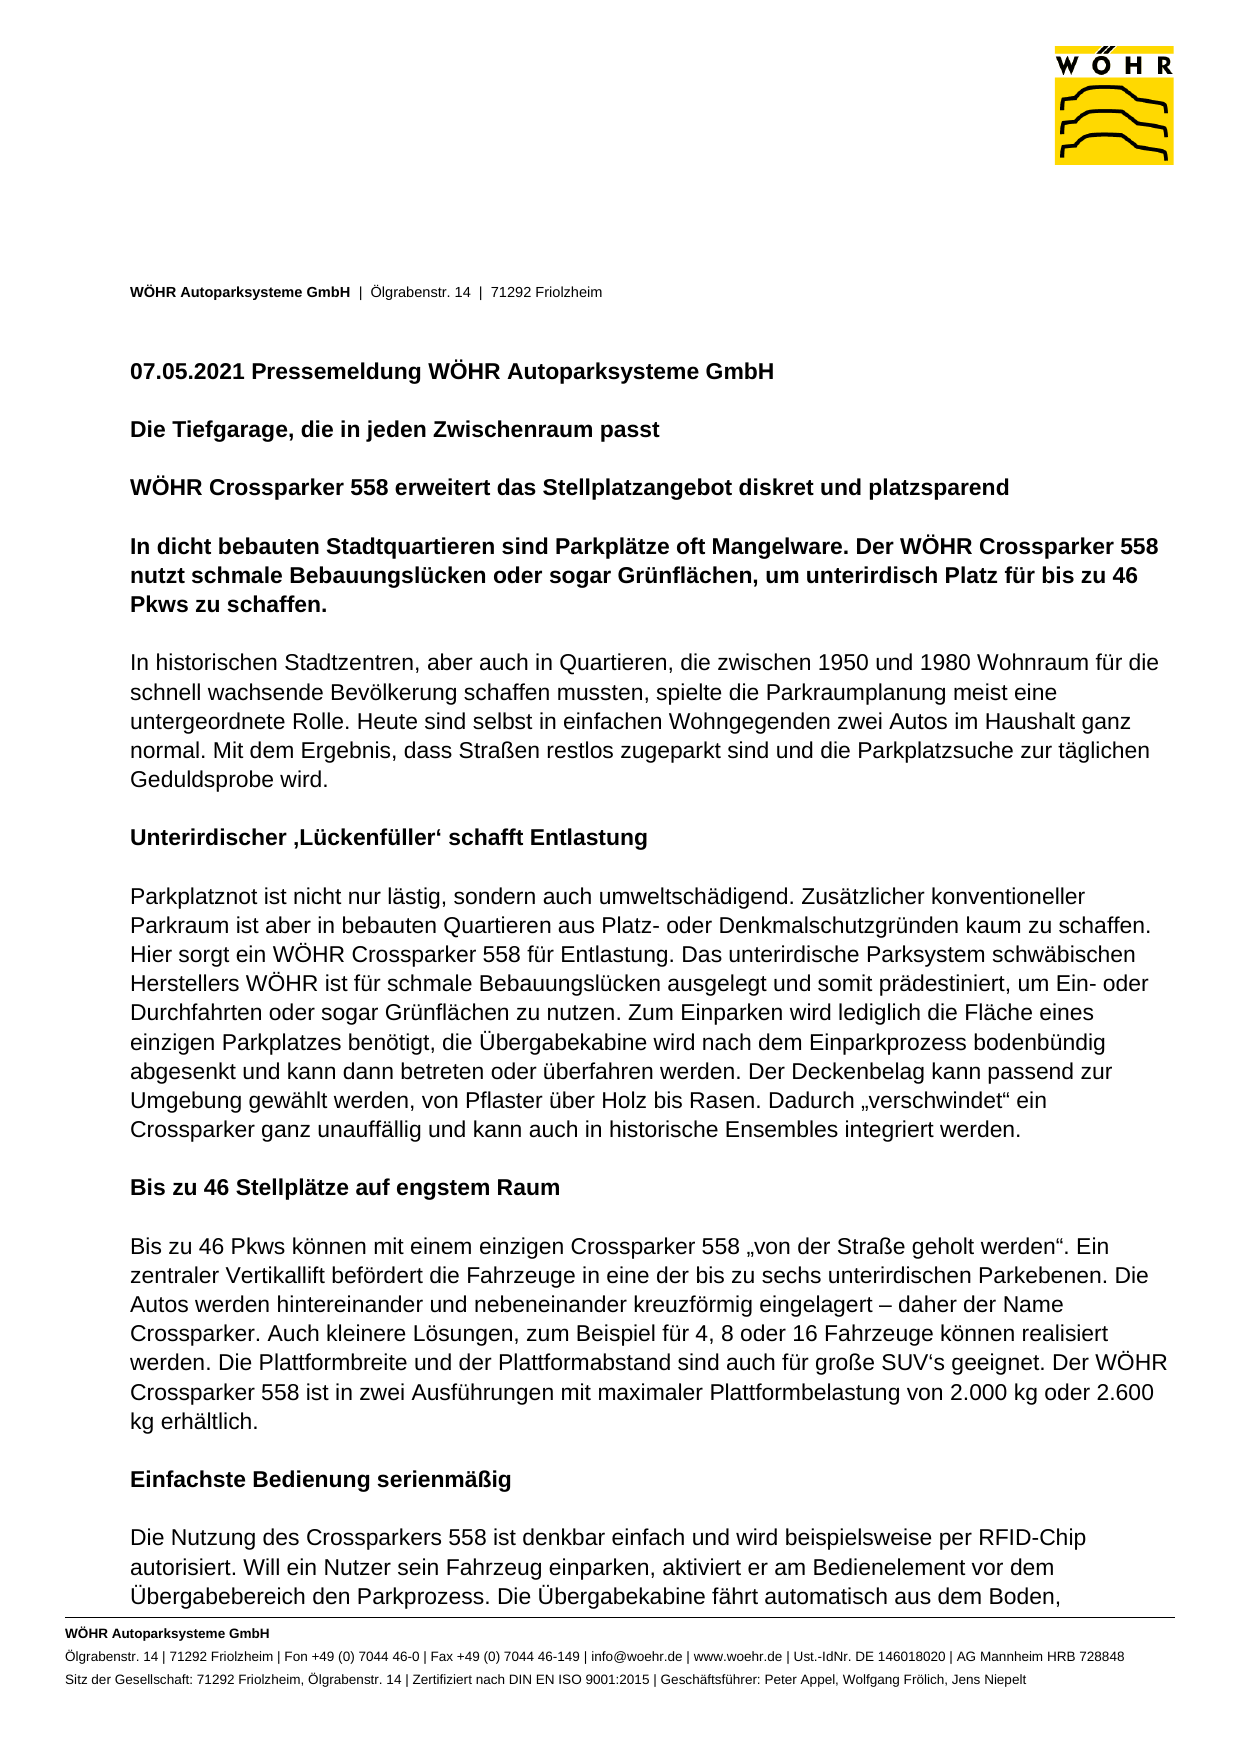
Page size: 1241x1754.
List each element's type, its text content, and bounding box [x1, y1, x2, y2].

text In dicht bebauten Stadtquartieren sind Parkplätze oft Mangelware. Der WÖHR Crossparker 558 nutzt schmale Bebauungslücken oder sogar Grünflächen, um unterirdisch Platz für bis zu 46 Pkws zu schaffen. [130, 531, 1175, 618]
text Bis zu 46 Pkws können mit einem einzigen Crossparker 558 „von der Straße geholt werden“. Ein zentraler Vertikallift befördert die Fahrzeuge in eine der bis zu sechs unterirdischen Parkebenen. Die Autos werden hintereinander und nebeneinander kreuzförmig eingelagert – daher der Name Crossparker. Auch kleinere Lösungen, zum Beispiel für 4, 8 oder 16 Fahrzeuge können realisiert werden. Die Plattformbreite und der Plattformabstand sind auch für große SUV‘s geeignet. Der WÖHR Crossparker 558 ist in zwei Ausführungen mit maximaler Plattformbelastung von 2.000 kg oder 2.600 kg erhältlich. [130, 1231, 1175, 1435]
text Die Tiefgarage, die in jeden Zwischenraum passt [130, 414, 1175, 443]
text WÖHR Autoparksysteme GmbH | Ölgrabenstr. 14 | 71292 Friolzheim [130, 283, 1175, 300]
text WÖHR Crossparker 558 erweitert das Stellplatzangebot diskret und platzsparend [130, 472, 1175, 502]
text Einfachste Bedienung serienmäßig [130, 1464, 1175, 1493]
text 07.05.2021 Pressemeldung WÖHR Autoparksysteme GmbH [130, 356, 1175, 385]
text In historischen Stadtzentren, aber auch in Quartieren, die zwischen 1950 und 1980 Wohnraum für die schnell wachsende Bevölkerung schaffen mussten, spielte die Parkraumplanung meist eine untergeordnete Rolle. Heute sind selbst in einfachen Wohngegenden zwei Autos im Haushalt ganz normal. Mit dem Ergebnis, dass Straßen restlos zugeparkt sind und die Parkplatzsuche zur täglichen Geduldsprobe wird. [130, 647, 1175, 793]
text Unterirdischer ‚Lückenfüller‘ schafft Entlastung [130, 822, 1175, 852]
picture [1054, 46, 1174, 165]
text Bis zu 46 Stellplätze auf engstem Raum [130, 1172, 1175, 1202]
text Parkplatznot ist nicht nur lästig, sondern auch umweltschädigend. Zusätzlicher konventioneller Parkraum ist aber in bebauten Quartieren aus Platz- oder Denkmalschutzgründen kaum zu schaffen. Hier sorgt ein WÖHR Crossparker 558 für Entlastung. Das unterirdische Parksystem schwäbischen Herstellers WÖHR ist für schmale Bebauungslücken ausgelegt und somit prädestiniert, um Ein- oder Durchfahrten oder sogar Grünflächen zu nutzen. Zum Einparken wird lediglich die Fläche eines einzigen Parkplatzes benötigt, die Übergabekabine wird nach dem Einparkprozess bodenbündig abgesenkt und kann dann betreten oder überfahren werden. Der Deckenbelag kann passend zur Umgebung gewählt werden, von Pflaster über Holz bis Rasen. Dadurch „verschwindet“ ein Crossparker ganz unauffällig und kann auch in historische Ensembles integriert werden. [130, 881, 1175, 1143]
